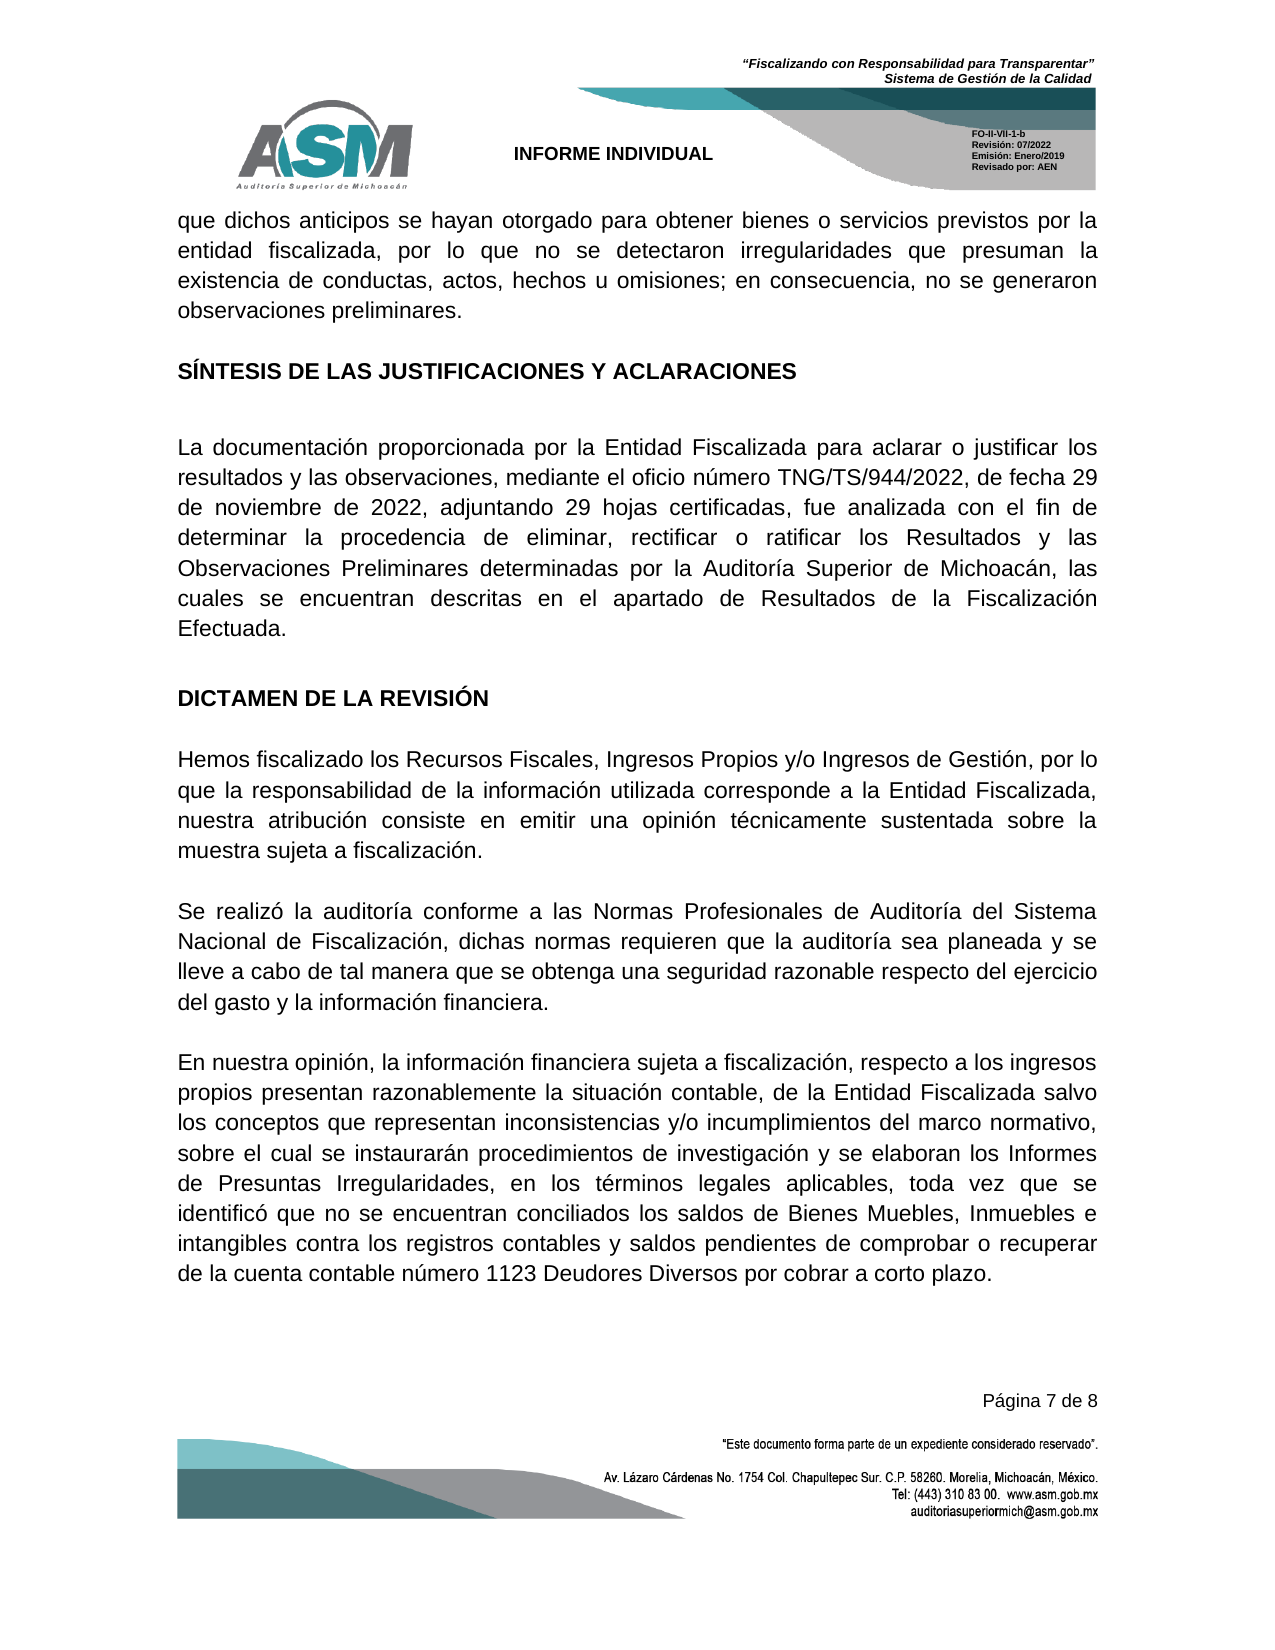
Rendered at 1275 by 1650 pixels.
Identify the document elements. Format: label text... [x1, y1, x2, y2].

picture [177, 1439, 1098, 1519]
text Hemos fiscalizado los Recursos Fiscales, Ingresos Propios y/o Ingresos de Gestión, por lo que la responsabilidad de la información utilizada corresponde a la Entidad Fiscalizada, nuestra atribución consiste en emitir una opinión técnicamente sustentada sobre la muestra sujeta a fiscalización. [177, 745, 1098, 864]
text La documentación proporcionada por la Entidad Fiscalizada para aclarar o justificar los resultados y las observaciones, mediante el oficio número TNG/TS/944/2022, de fecha 29 de noviembre de 2022, adjuntando 29 hojas certificadas, fue analizada con el fin de determinar la procedencia de eliminar, rectificar o ratificar los Resultados y las Observaciones Preliminares determinadas por la Auditoría Superior de Michoacán, las cuales se encuentran descritas en el apartado de Resultados de la Fiscalización Efectuada. [177, 434, 1098, 641]
text En nuestra opinión, la información financiera sujeta a fiscalización, respecto a los ingresos propios presentan razonablemente la situación contable, de la Entidad Fiscalizada salvo los conceptos que representan inconsistencias y/o incumplimientos del marco normativo, sobre el cual se instaurarán procedimientos de investigación y se elaboran los Informes de Presuntas Irregularidades, en los términos legales aplicables, toda vez que se identificó que no se encuentran conciliados los saldos de Bienes Muebles, Inmuebles e intangibles contra los registros contables y saldos pendientes de comprobar o recuperar de la cuenta contable número 1123 Deudores Diversos por cobrar a corto plazo. [177, 1049, 1098, 1287]
subtitle SÍNTESIS DE LAS JUSTIFICACIONES Y ACLARACIONES [177, 358, 1098, 384]
text DICTAMEN DE LA REVISIÓN [177, 685, 1098, 711]
text Se realizó la auditoría conforme a las Normas Profesionales de Auditoría del Sistema Nacional de Fiscalización, dichas normas requieren que la auditoría sea planeada y se lleve a cabo de tal manera que se obtenga una seguridad razonable respecto del ejercicio del gasto y la información financiera. [177, 898, 1098, 1015]
